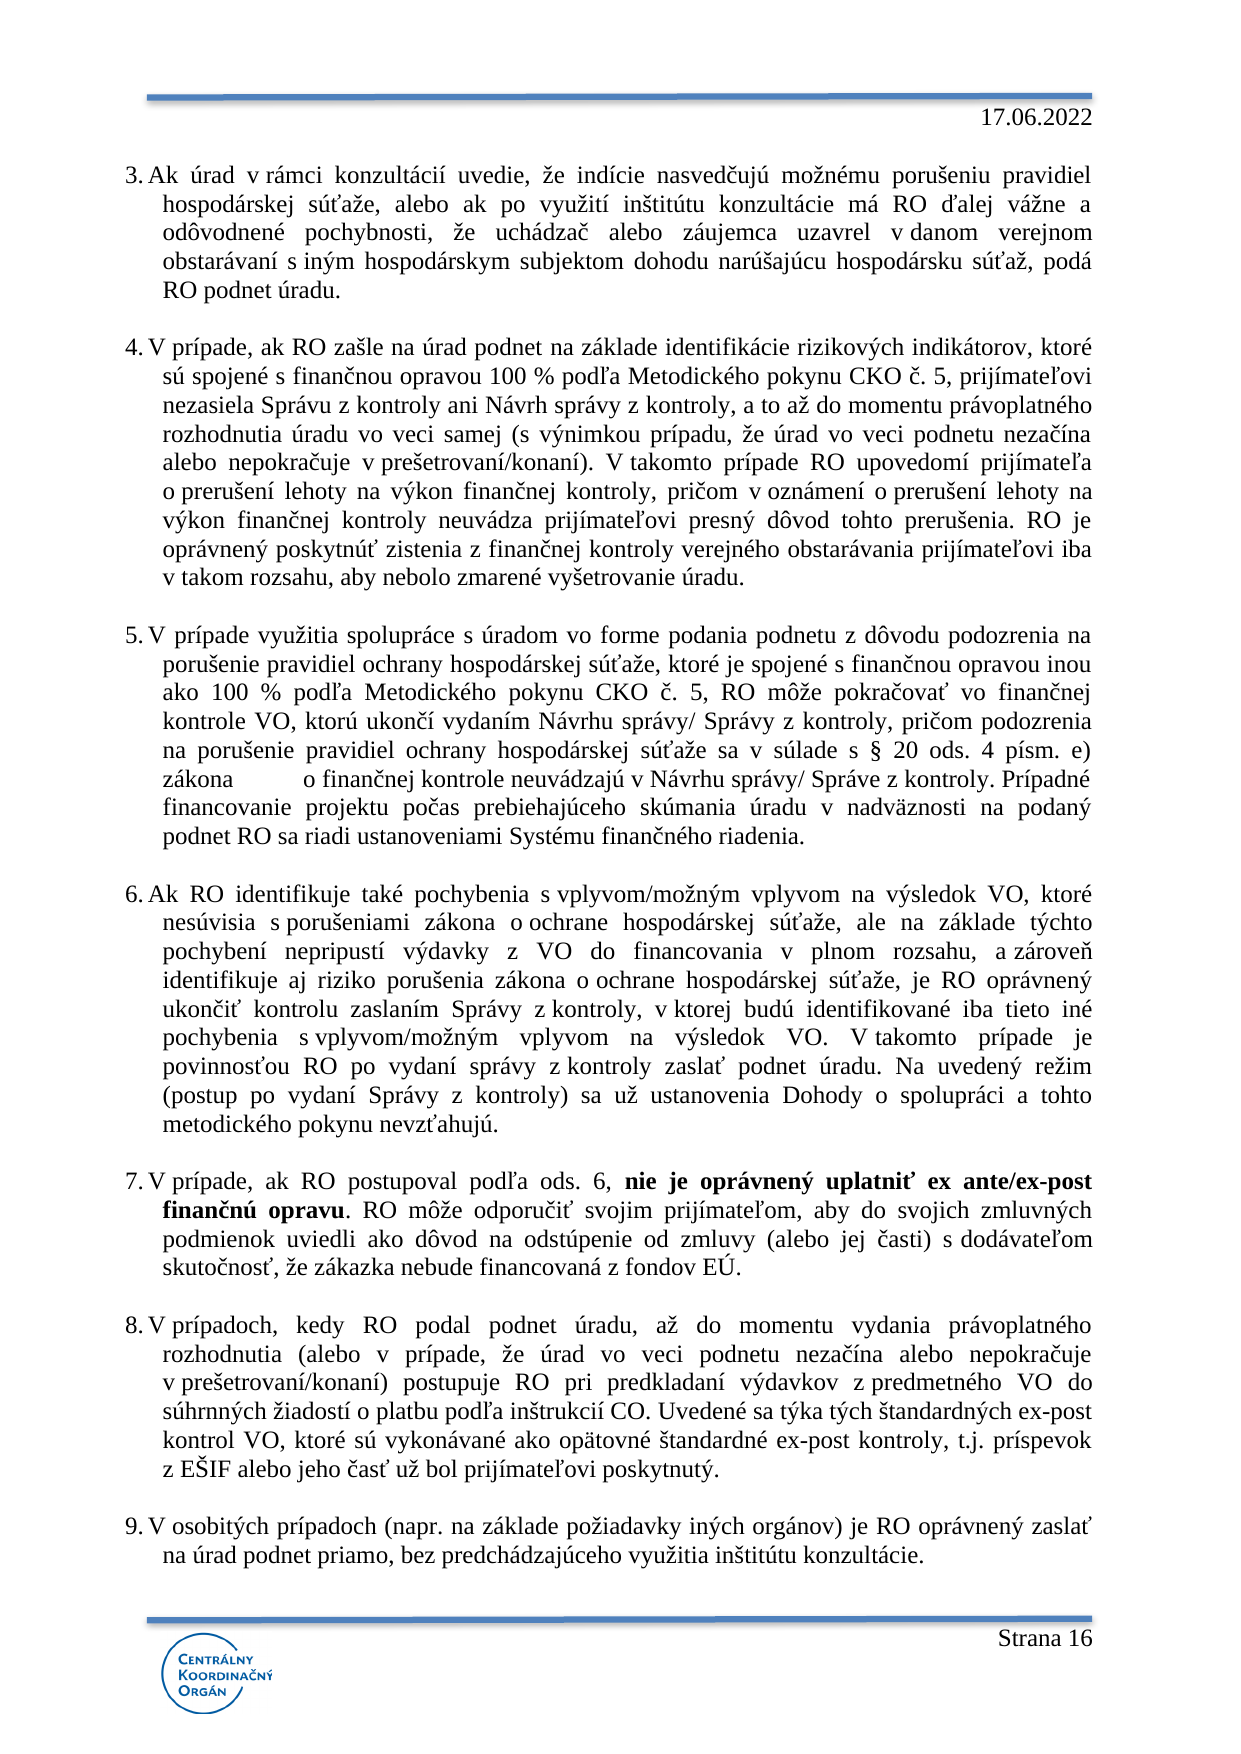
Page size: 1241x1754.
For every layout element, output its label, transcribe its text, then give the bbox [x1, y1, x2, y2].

list V osobitých prípadoch (napr. na základe požiadavky iných orgánov) je RO oprávnený zaslať na úrad podnet priamo, bez predchádzajúceho využitia inštitútu konzultácie. [125, 1511, 1093, 1569]
picture [159, 1631, 272, 1713]
list V prípade, ak RO zašle na úrad podnet na základe identifikácie rizikových indikátorov, ktoré sú spojené s finančnou opravou 100 % podľa Metodického pokynu CKO č. 5, prijímateľovi nezasiela Správu z kontroly ani Návrh správy z kontroly, a to až do momentu právoplatného rozhodnutia úradu vo veci samej (s výnimkou prípadu, že úrad vo veci podnetu nezačína alebo nepokračuje v prešetrovaní/konaní). V takomto prípade RO upovedomí prijímateľa o prerušení lehoty na výkon finančnej kontroly, pričom v oznámení o prerušení lehoty na výkon finančnej kontroly neuvádza prijímateľovi presný dôvod tohto prerušenia. RO je oprávnený poskytnúť zistenia z finančnej kontroly verejného obstarávania prijímateľovi iba v takom rozsahu, aby nebolo zmarené vyšetrovanie úradu. [125, 332, 1093, 591]
list V prípade, ak RO postupoval podľa ods. 6, nie je oprávnený uplatniť ex ante/ex-post finančnú opravu. RO môže odporučiť svojim prijímateľom, aby do svojich zmluvných podmienok uviedli ako dôvod na odstúpenie od zmluvy (alebo jej časti) s dodávateľom skutočnosť, že zákazka nebude financovaná z fondov EÚ. [125, 1166, 1093, 1281]
list Ak úrad v rámci konzultácií uvedie, že indície nasvedčujú možnému porušeniu pravidiel hospodárskej súťaže, alebo ak po využití inštitútu konzultácie má RO ďalej vážne a odôvodnené pochybnosti, že uchádzač alebo záujemca uzavrel v danom verejnom obstarávaní s iným hospodárskym subjektom dohodu narúšajúcu hospodársku súťaž, podá RO podnet úradu. [125, 160, 1093, 304]
list V prípadoch, kedy RO podal podnet úradu, až do momentu vydania právoplatného rozhodnutia (alebo v prípade, že úrad vo veci podnetu nezačína alebo nepokračuje v prešetrovaní/konaní) postupuje RO pri predkladaní výdavkov z predmetného VO do súhrnných žiadostí o platbu podľa inštrukcií CO. Uvedené sa týka tých štandardných ex-post kontrol VO, ktoré sú vykonávané ako opätovné štandardné ex-post kontroly, t.j. príspevok z EŠIF alebo jeho časť už bol prijímateľovi poskytnutý. [125, 1310, 1093, 1482]
list V prípade využitia spolupráce s úradom vo forme podania podnetu z dôvodu podozrenia na porušenie pravidiel ochrany hospodárskej súťaže, ktoré je spojené s finančnou opravou inou ako 100 % podľa Metodického pokynu CKO č. 5, RO môže pokračovať vo finančnej kontrole VO, ktorú ukončí vydaním Návrhu správy/ Správy z kontroly, pričom podozrenia na porušenie pravidiel ochrany hospodárskej súťaže sa v súlade s § 20 ods. 4 písm. e) zákona o finančnej kontrole neuvádzajú v Návrhu správy/ Správe z kontroly. Prípadné financovanie projektu počas prebiehajúceho skúmania úradu v nadväznosti na podaný podnet RO sa riadi ustanoveniami Systému finančného riadenia. [125, 620, 1093, 850]
list Ak RO identifikuje také pochybenia s vplyvom/možným vplyvom na výsledok VO, ktoré nesúvisia s porušeniami zákona o ochrane hospodárskej súťaže, ale na základe týchto pochybení nepripustí výdavky z VO do financovania v plnom rozsahu, a zároveň identifikuje aj riziko porušenia zákona o ochrane hospodárskej súťaže, je RO oprávnený ukončiť kontrolu zaslaním Správy z kontroly, v ktorej budú identifikované iba tieto iné pochybenia s vplyvom/možným vplyvom na výsledok VO. V takomto prípade je povinnosťou RO po vydaní správy z kontroly zaslať podnet úradu. Na uvedený režim (postup po vydaní Správy z kontroly) sa už ustanovenia Dohody o spolupráci a tohto metodického pokynu nevzťahujú. [125, 879, 1093, 1137]
